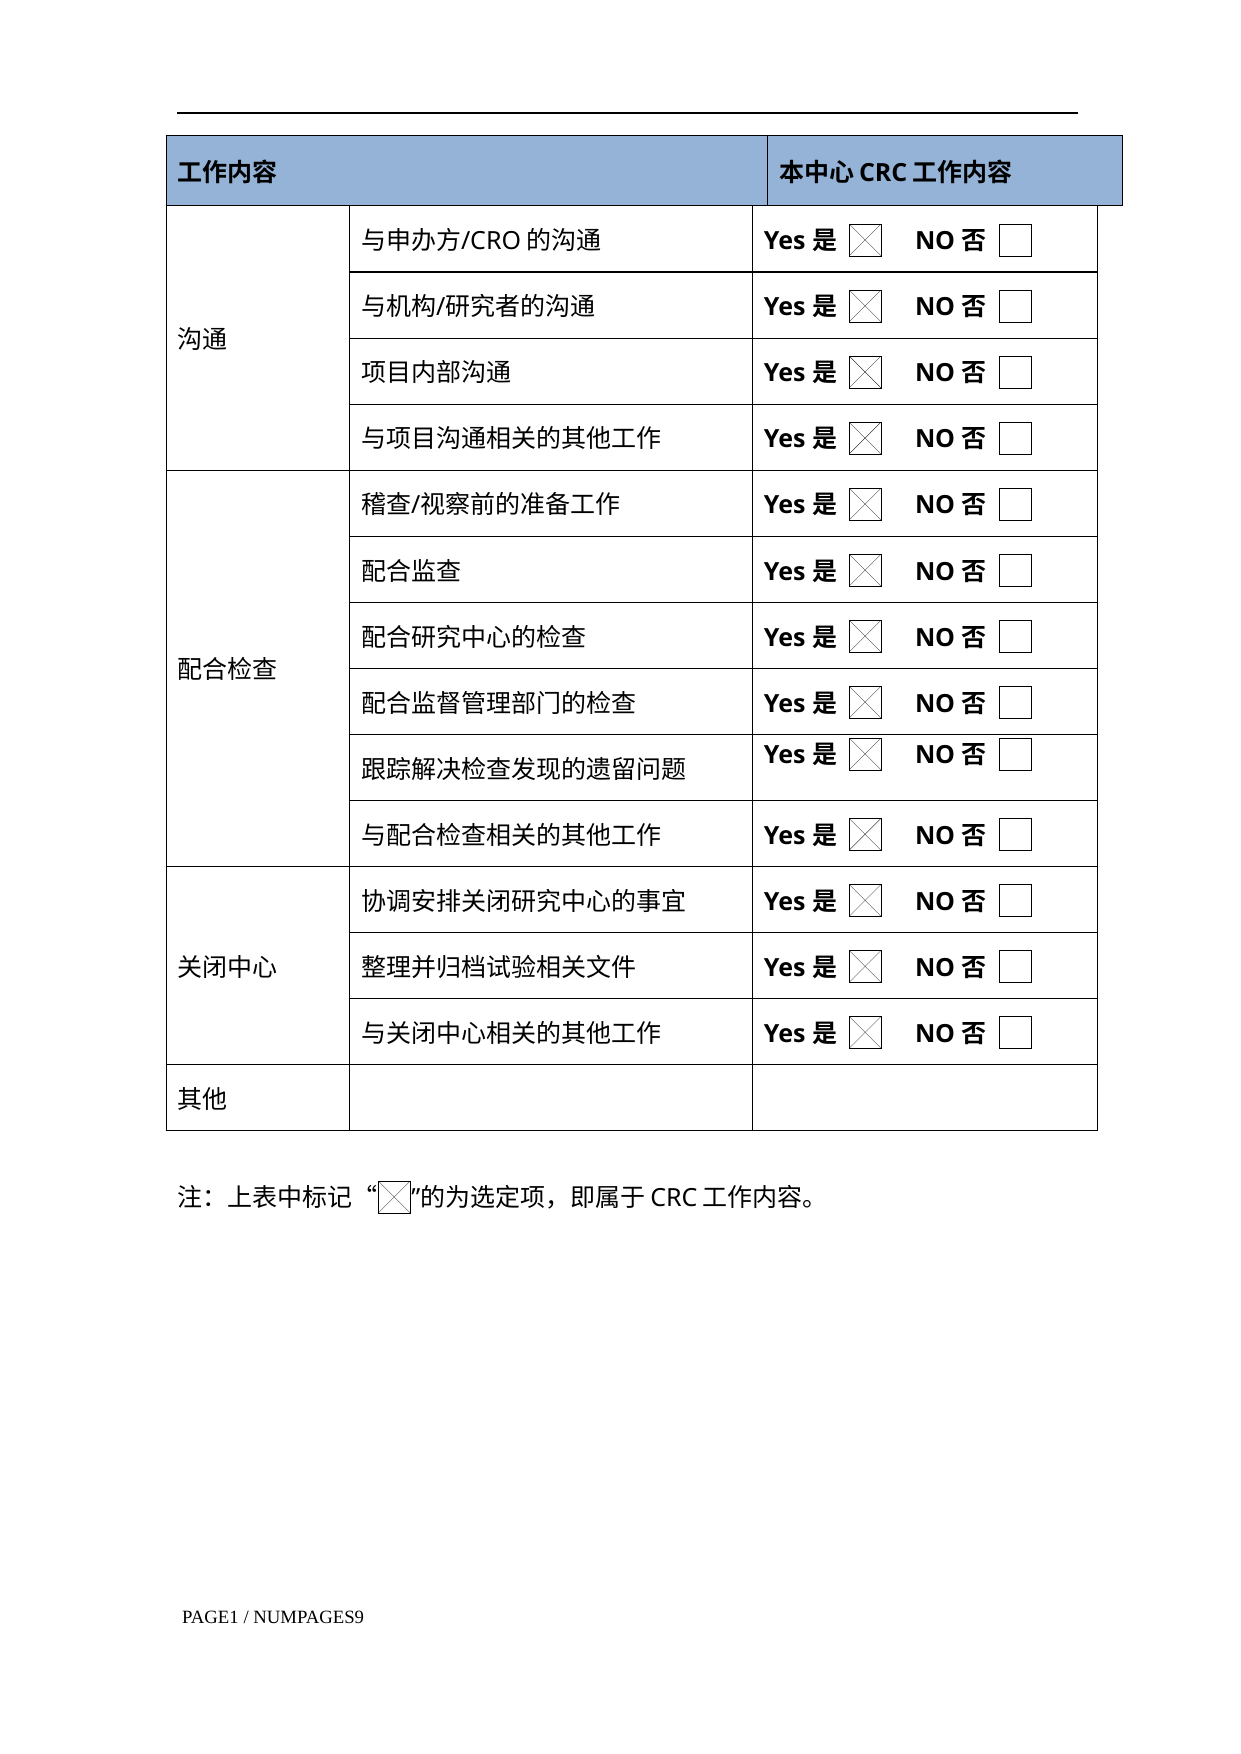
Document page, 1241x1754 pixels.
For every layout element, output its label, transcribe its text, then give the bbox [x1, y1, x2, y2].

table_cell 配合研究中心的检查 [350, 603, 752, 668]
table_cell [350, 1065, 752, 1130]
table_cell Yes 是 NO 否 [753, 405, 1097, 469]
table_cell Yes 是 NO 否 [753, 471, 1097, 536]
table_header 本中心CRC工作内容 [768, 136, 1122, 205]
table_cell 协调安排关闭研究中心的事宜 [350, 867, 752, 932]
table_cell Yes 是 NO 否 [753, 206, 1097, 271]
table_cell 沟通 [167, 206, 349, 469]
table_cell Yes 是 NO 否 [753, 339, 1097, 403]
table_cell 与关闭中心相关的其他工作 [350, 999, 752, 1064]
table_cell 与配合检查相关的其他工作 [350, 801, 752, 866]
table_cell Yes 是 NO 否 [753, 537, 1097, 602]
table_cell 配合检查 [167, 471, 349, 866]
table_cell Yes 是 NO 否 [753, 801, 1097, 866]
table_cell 与机构/研究者的沟通 [350, 273, 752, 337]
table_cell 整理并归档试验相关文件 [350, 933, 752, 998]
table_cell 稽查/视察前的准备工作 [350, 471, 752, 536]
table_cell Yes 是 NO 否 [753, 867, 1097, 932]
table_cell 与项目沟通相关的其他工作 [350, 405, 752, 469]
table_cell Yes 是 NO 否 [753, 933, 1097, 998]
table_cell Yes 是 NO 否 [753, 603, 1097, 668]
text 注：上表中标记“”的为选定项，即属于CRC工作内容。 [177, 1163, 1078, 1228]
table_cell 跟踪解决检查发现的遗留问题 [350, 735, 752, 800]
table_cell 与申办方/CRO的沟通 [350, 206, 752, 271]
table_cell Yes 是 NO 否 [753, 273, 1097, 337]
table_cell 配合监督管理部门的检查 [350, 669, 752, 734]
table_cell Yes 是 NO 否 [753, 735, 1097, 800]
table_cell 其他 [167, 1065, 349, 1130]
table_cell 关闭中心 [167, 867, 349, 1064]
table_cell 项目内部沟通 [350, 339, 752, 403]
table_cell Yes 是 NO 否 [753, 999, 1097, 1064]
table_cell 配合监查 [350, 537, 752, 602]
table_cell Yes 是 NO 否 [753, 669, 1097, 734]
table_header 工作内容 [167, 136, 767, 205]
table_cell [753, 1065, 1097, 1130]
